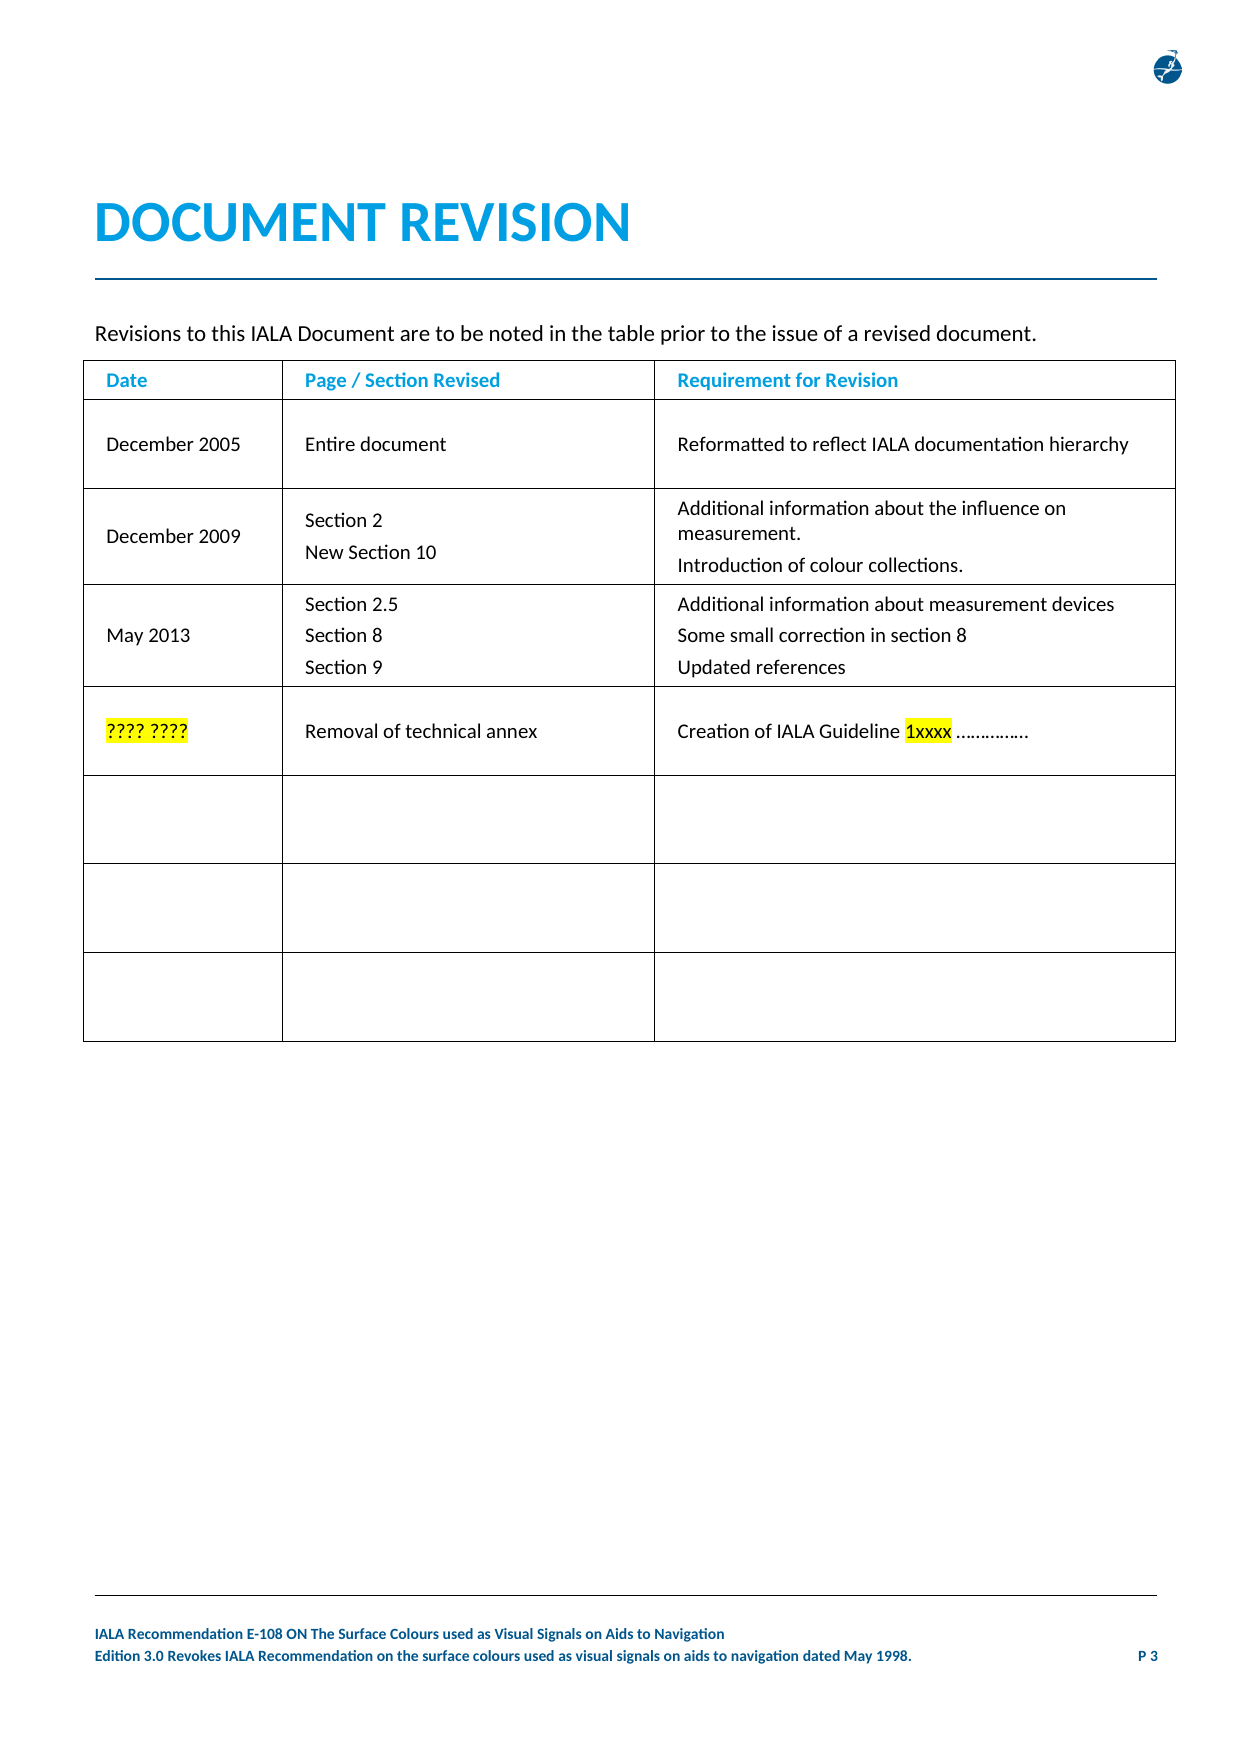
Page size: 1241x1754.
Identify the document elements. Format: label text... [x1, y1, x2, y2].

table_cell Entire document [283, 400, 654, 488]
table_cell [283, 776, 654, 863]
table_cell Additional information about the influence on measurement. Introduction of colour collections. [655, 489, 1175, 584]
table_cell [84, 776, 282, 863]
table_cell Section 2.5 Section 8 Section 9 [283, 585, 654, 686]
table_cell [655, 864, 1175, 952]
table_cell May 2013 [84, 585, 282, 686]
table_cell Section 2 New Section 10 [283, 489, 654, 584]
table_header Date [84, 361, 282, 399]
table_cell [283, 864, 654, 952]
table_cell [655, 953, 1175, 1041]
table_cell ???? ???? [84, 687, 282, 774]
text Revisions to this IALA Document are to be noted in the table prior to the issue of a revised document. [94, 319, 1157, 347]
table_header Page / Section Revised [283, 361, 654, 399]
table_cell [84, 864, 282, 952]
table_cell Creation of IALA Guideline 1xxxx …………… [655, 687, 1175, 774]
table_cell [84, 953, 282, 1041]
table_header Requirement for Revision [655, 361, 1175, 399]
table_cell December 2009 [84, 489, 282, 584]
table_cell Removal of technical annex [283, 687, 654, 774]
table_cell [283, 953, 654, 1041]
picture [1122, 0, 1241, 119]
table_cell [655, 776, 1175, 863]
table_cell Additional information about measurement devices Some small correction in section 8 Updated references [655, 585, 1175, 686]
table_cell Reformatted to reflect IALA documentation hierarchy [655, 400, 1175, 488]
table_cell December 2005 [84, 400, 282, 488]
